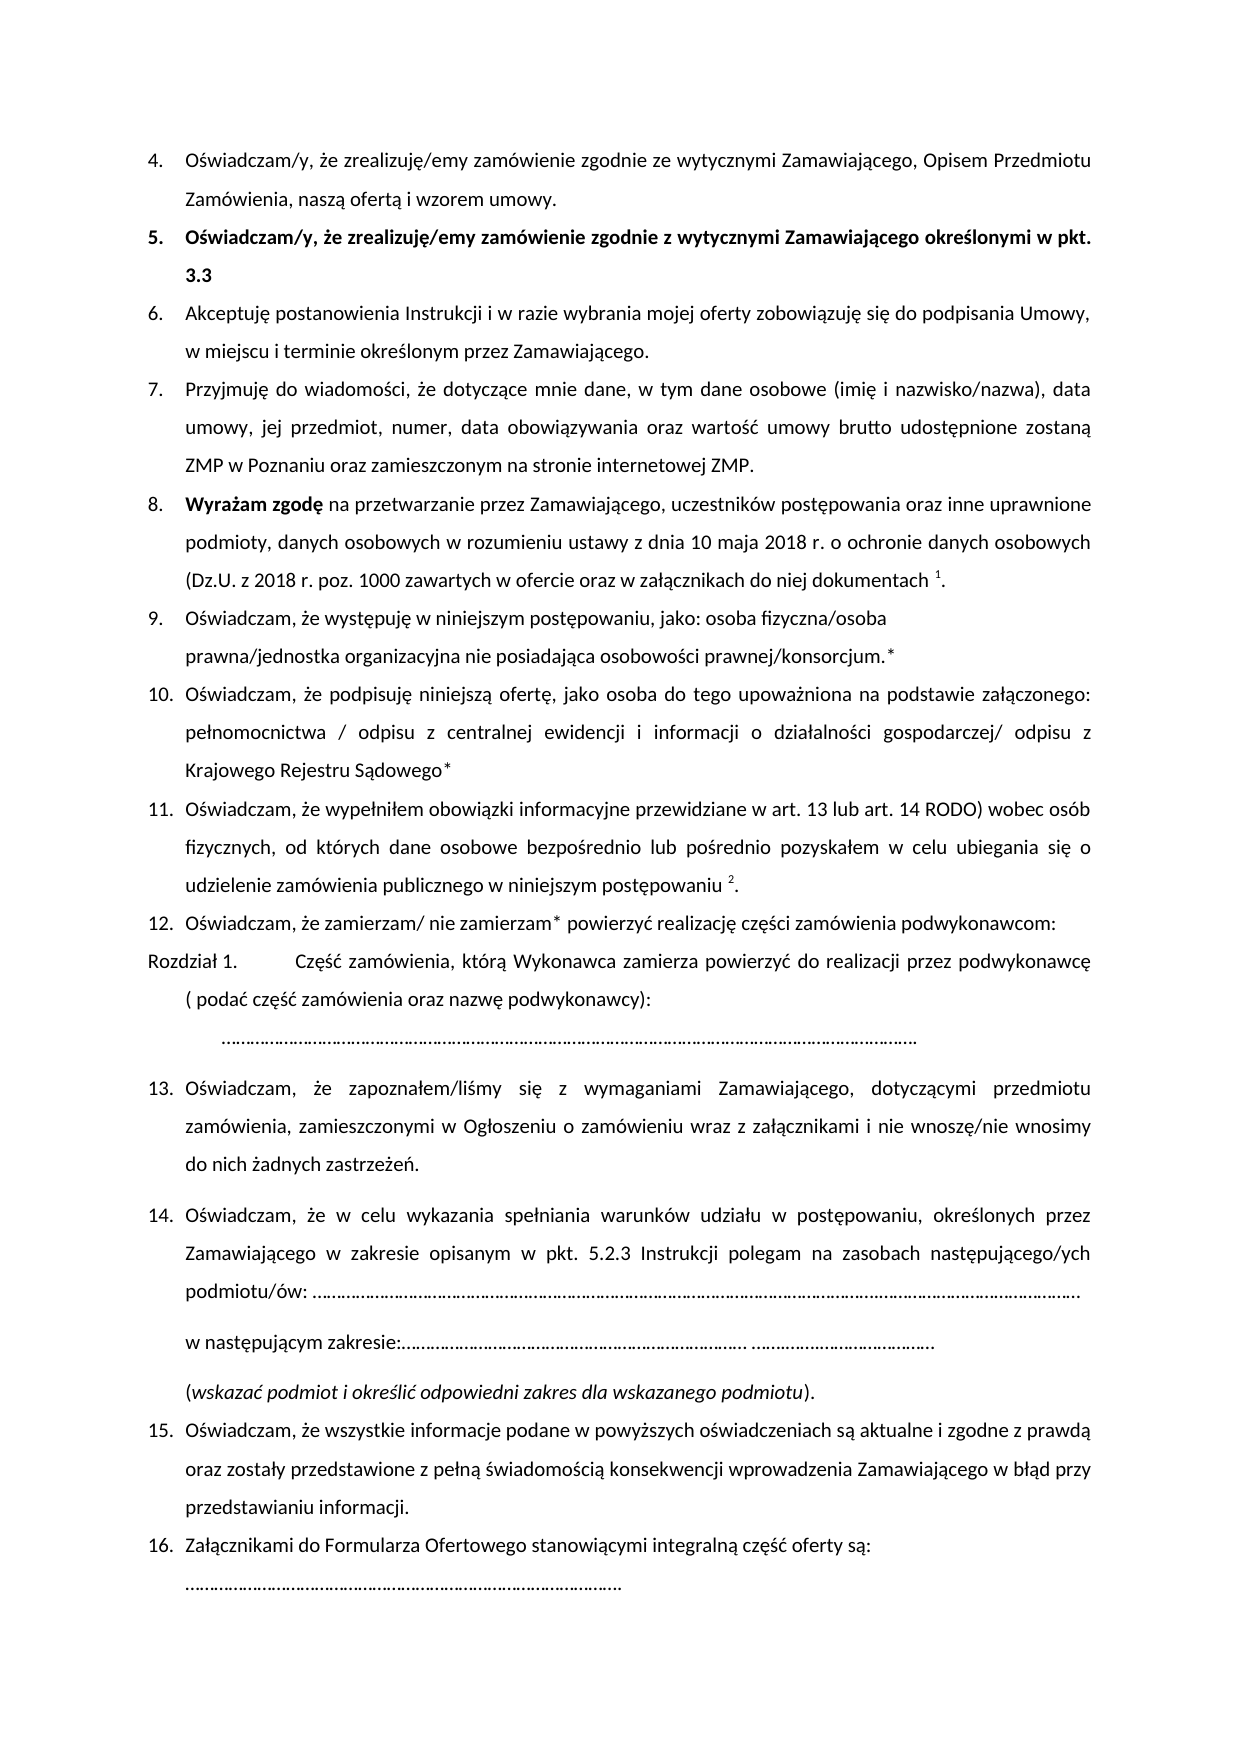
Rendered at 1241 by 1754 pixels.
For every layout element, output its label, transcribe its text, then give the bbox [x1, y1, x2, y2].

list Akceptuję postanowienia Instrukcji i w razie wybrania mojej oferty zobowiązuję się do podpisania Umowy, w miejscu i terminie określonym przez Zamawiającego. [148, 300, 1093, 364]
text prawna/jednostka organizacyjna nie posiadająca osobowości prawnej/konsorcjum.* [185, 643, 1093, 669]
list Oświadczam, że zamierzam/ nie zamierzam* powierzyć realizację części zamówienia podwykonawcom: [148, 910, 1093, 936]
text ………………………………………………………………………………. [185, 1570, 1093, 1596]
list Oświadczam/y, że zrealizuję/emy zamówienie zgodnie z wytycznymi Zamawiającego określonymi w pkt. 3.3 [148, 224, 1093, 287]
list Oświadczam, że w celu wykazania spełniania warunków udziału w postępowaniu, określonych przez Zamawiającego w zakresie opisanym w pkt. 5.2.3 Instrukcji polegam na zasobach następującego/ych podmiotu/ów: ……………………………………………………………………………………………………….…………………………………… [148, 1202, 1093, 1304]
list Część zamówienia, którą Wykonawca zamierza powierzyć do realizacji przez podwykonawcę ( podać część zamówienia oraz nazwę podwykonawcy): [148, 948, 1093, 1012]
list Oświadczam, że podpisuję niniejszą ofertę, jako osoba do tego upoważniona na podstawie załączonego: pełnomocnictwa / odpisu z centralnej ewidencji i informacji o działalności gospodarczej/ odpisu z Krajowego Rejestru Sądowego* [148, 681, 1093, 783]
list Oświadczam, że wypełniłem obowiązki informacyjne przewidziane w art. 13 lub art. 14 RODO) wobec osób fizycznych, od których dane osobowe bezpośrednio lub pośrednio pozyskałem w celu ubiegania się o udzielenie zamówienia publicznego w niniejszym postępowaniu 2. [148, 796, 1093, 897]
list Oświadczam, że występuję w niniejszym postępowaniu, jako: osoba fizyczna/osoba [148, 605, 1093, 631]
list Załącznikami do Formularza Ofertowego stanowiącymi integralną część oferty są: [148, 1532, 1093, 1557]
list Oświadczam/y, że zrealizuję/emy zamówienie zgodnie ze wytycznymi Zamawiającego, Opisem Przedmiotu Zamówienia, naszą ofertą i wzorem umowy. [148, 148, 1093, 211]
text ………………………………………………………………………………………………………………………………. [185, 1024, 1093, 1050]
list Oświadczam, że wszystkie informacje podane w powyższych oświadczeniach są aktualne i zgodne z prawdą oraz zostały przedstawione z pełną świadomością konsekwencji wprowadzenia Zamawiającego w błąd przy przedstawianiu informacji. [148, 1418, 1093, 1519]
list Oświadczam, że zapoznałem/liśmy się z wymaganiami Zamawiającego, dotyczącymi przedmiotu zamówienia, zamieszczonymi w Ogłoszeniu o zamówieniu wraz z załącznikami i nie wnoszę/nie wnosimy do nich żadnych zastrzeżeń. [148, 1075, 1093, 1177]
list Wyrażam zgodę na przetwarzanie przez Zamawiającego, uczestników postępowania oraz inne uprawnione podmioty, danych osobowych w rozumieniu ustawy z dnia 10 maja 2018 r. o ochronie danych osobowych (Dz.U. z 2018 r. poz. 1000 zawartych w ofercie oraz w załącznikach do niej dokumentach 1. [148, 491, 1093, 592]
list Przyjmuję do wiadomości, że dotyczące mnie dane, w tym dane osobowe (imię i nazwisko/nazwa), data umowy, jej przedmiot, numer, data obowiązywania oraz wartość umowy brutto udostępnione zostaną ZMP w Poznaniu oraz zamieszczonym na stronie internetowej ZMP. [148, 376, 1093, 478]
text w następującym zakresie:……………………………………………………………… …….…….…………………… [148, 1329, 1093, 1354]
text (wskazać podmiot i określić odpowiedni zakres dla wskazanego podmiotu). [148, 1379, 1093, 1405]
